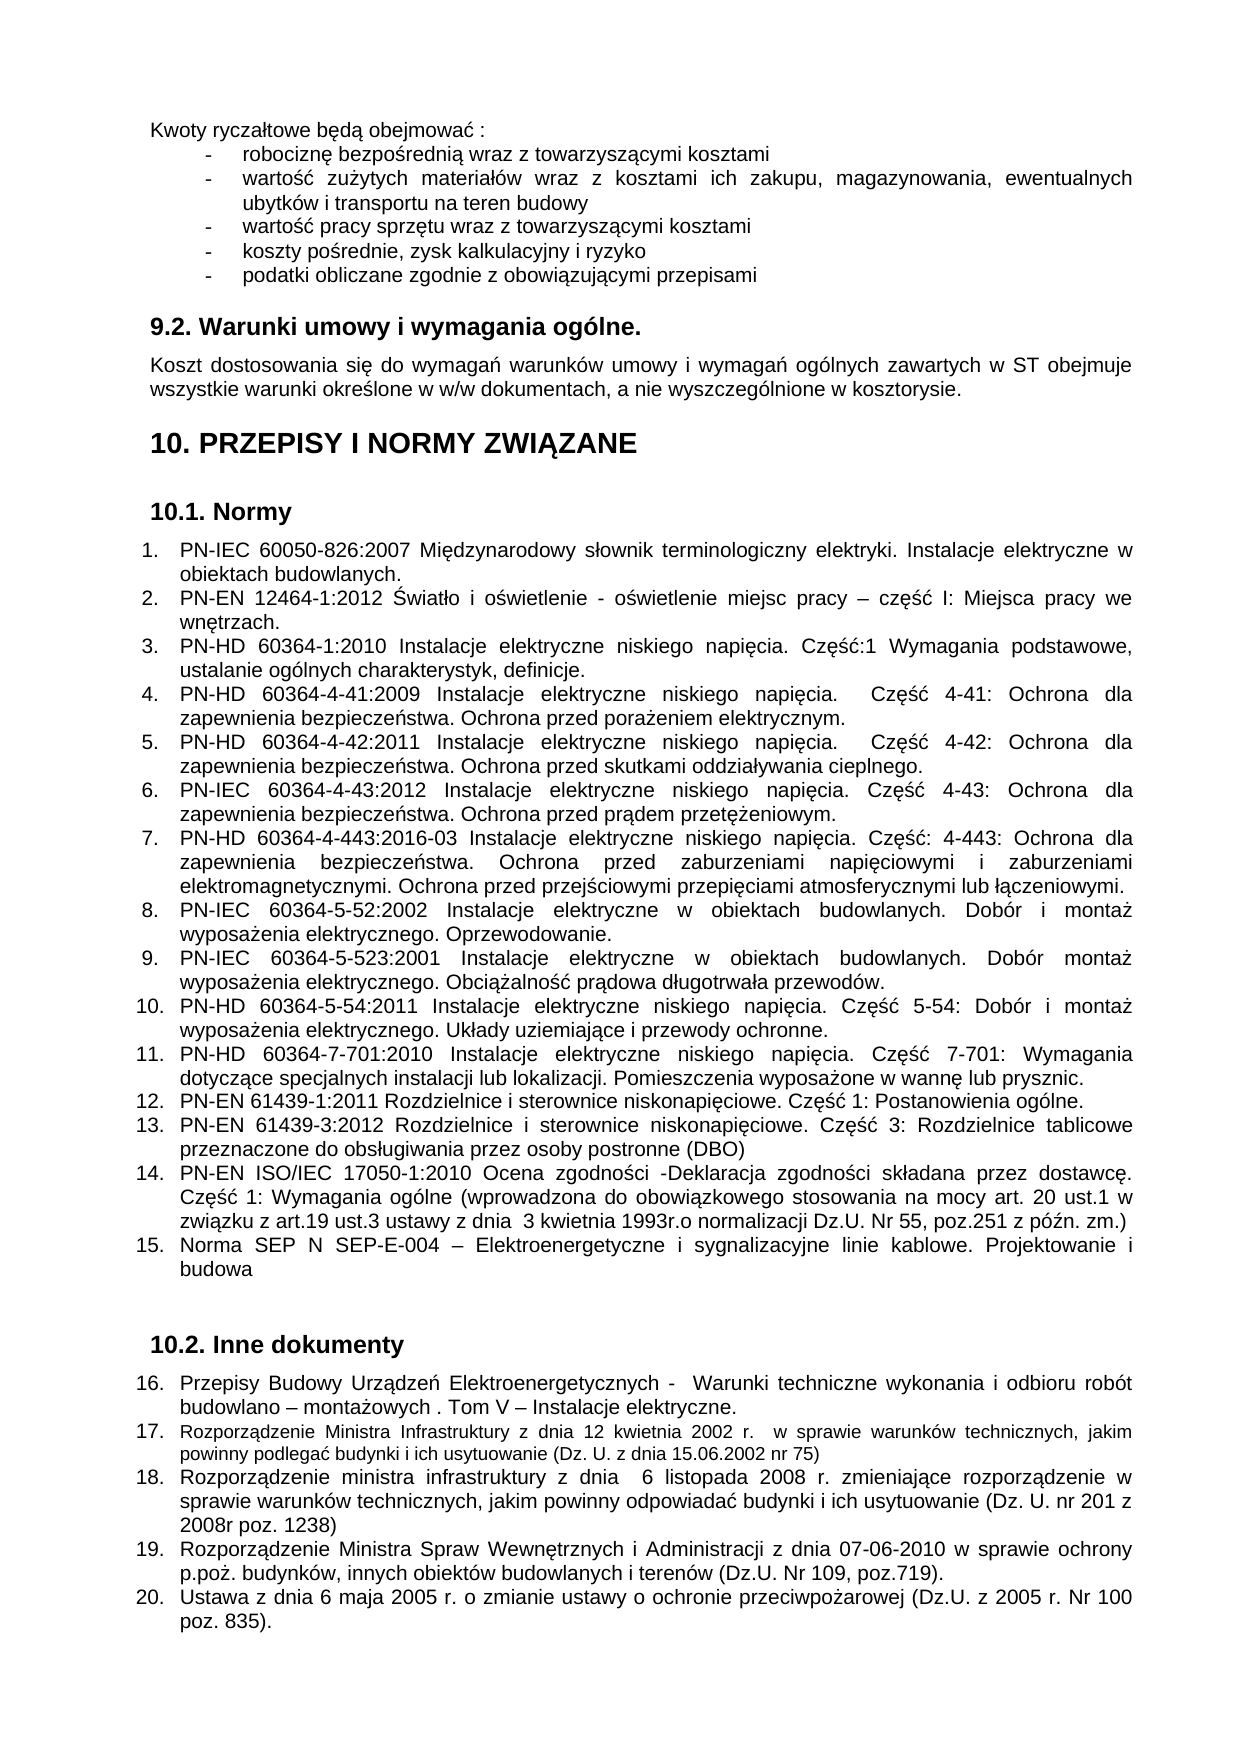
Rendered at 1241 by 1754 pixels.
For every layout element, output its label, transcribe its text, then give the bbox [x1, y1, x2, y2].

list PN-HD 60364-4-443:2016-03 Instalacje elektryczne niskiego napięcia. Część: 4-443: Ochrona dla zapewnienia bezpieczeństwa. Ochrona przed zaburzeniami napięciowymi i zaburzeniami elektromagnetycznymi. Ochrona przed przejściowymi przepięciami atmosferycznymi lub łączeniowymi. [150, 826, 1134, 898]
list PN-IEC 60364-4-43:2012 Instalacje elektryczne niskiego napięcia. Część 4-43: Ochrona dla zapewnienia bezpieczeństwa. Ochrona przed prądem przetężeniowym. [150, 778, 1134, 826]
subtitle Inne dokumenty [150, 1330, 1134, 1359]
text Koszt dostosowania się do wymagań warunków umowy i wymagań ogólnych zawartych w ST obejmuje wszystkie warunki określone w w/w dokumentach, a nie wyszczególnione w kosztorysie. [150, 353, 1134, 401]
list wartość zużytych materiałów wraz z kosztami ich zakupu, magazynowania, ewentualnych ubytków i transportu na teren budowy [205, 166, 1134, 214]
list PN-EN 12464-1:2012 Światło i oświetlenie - oświetlenie miejsc pracy – część I: Miejsca pracy we wnętrzach. [150, 586, 1134, 634]
list PN-HD 60364-7-701:2010 Instalacje elektryczne niskiego napięcia. Część 7-701: Wymagania dotyczące specjalnych instalacji lub lokalizacji. Pomieszczenia wyposażone w wannę lub prysznic. [150, 1041, 1134, 1089]
list Przepisy Budowy Urządzeń Elektroenergetycznych - Warunki techniczne wykonania i odbioru robót budowlano – montażowych . Tom V – Instalacje elektryczne. [150, 1371, 1134, 1419]
list Norma SEP N SEP-E-004 – Elektroenergetyczne i sygnalizacyjne linie kablowe. Projektowanie i budowa [150, 1233, 1134, 1281]
list PN-HD 60364-1:2010 Instalacje elektryczne niskiego napięcia. Część:1 Wymagania podstawowe, ustalanie ogólnych charakterystyk, definicje. [150, 634, 1134, 682]
text Kwoty ryczałtowe będą obejmować : [150, 118, 1134, 142]
list Rozporządzenie Ministra Spraw Wewnętrznych i Administracji z dnia 07-06-2010 w sprawie ochrony p.poż. budynków, innych obiektów budowlanych i terenów (Dz.U. Nr 109, poz.719). [150, 1537, 1134, 1584]
list wartość pracy sprzętu wraz z towarzyszącymi kosztami [205, 214, 1134, 238]
list PN-HD 60364-5-54:2011 Instalacje elektryczne niskiego napięcia. Część 5-54: Dobór i montaż wyposażenia elektrycznego. Układy uziemiające i przewody ochronne. [150, 993, 1134, 1041]
list PN-EN 61439-1:2011 Rozdzielnice i sterownice niskonapięciowe. Część 1: Postanowienia ogólne. [150, 1089, 1134, 1113]
subtitle PRZEPISY I NORMY ZWIĄZANE [150, 426, 1134, 459]
list Ustawa z dnia 6 maja 2005 r. o zmianie ustawy o ochronie przeciwpożarowej (Dz.U. z 2005 r. Nr 100 poz. 835). [150, 1584, 1134, 1632]
list Rozporządzenie Ministra Infrastruktury z dnia 12 kwietnia 2002 r. w sprawie warunków technicznych, jakim powinny podlegać budynki i ich usytuowanie (Dz. U. z dnia 15.06.2002 nr 75) [150, 1419, 1134, 1465]
subtitle Normy [150, 497, 1134, 526]
list PN-IEC 60364-5-523:2001 Instalacje elektryczne w obiektach budowlanych. Dobór montaż wyposażenia elektrycznego. Obciążalność prądowa długotrwała przewodów. [150, 946, 1134, 993]
list PN-HD 60364-4-42:2011 Instalacje elektryczne niskiego napięcia. Część 4-42: Ochrona dla zapewnienia bezpieczeństwa. Ochrona przed skutkami oddziaływania cieplnego. [150, 730, 1134, 778]
list PN-IEC 60050-826:2007 Międzynarodowy słownik terminologiczny elektryki. Instalacje elektryczne w obiektach budowlanych. [150, 538, 1134, 586]
list podatki obliczane zgodnie z obowiązującymi przepisami [205, 263, 1134, 287]
list robociznę bezpośrednią wraz z towarzyszącymi kosztami [205, 142, 1134, 166]
list PN-IEC 60364-5-52:2002 Instalacje elektryczne w obiektach budowlanych. Dobór i montaż wyposażenia elektrycznego. Oprzewodowanie. [150, 898, 1134, 946]
list PN-EN ISO/IEC 17050-1:2010 Ocena zgodności -Deklaracja zgodności składana przez dostawcę. Część 1: Wymagania ogólne (wprowadzona do obowiązkowego stosowania na mocy art. 20 ust.1 w związku z art.19 ust.3 ustawy z dnia 3 kwietnia 1993r.o normalizacji Dz.U. Nr 55, poz.251 z późn. zm.) [150, 1161, 1134, 1233]
list Rozporządzenie ministra infrastruktury z dnia 6 listopada 2008 r. zmieniające rozporządzenie w sprawie warunków technicznych, jakim powinny odpowiadać budynki i ich usytuowanie (Dz. U. nr 201 z 2008r poz. 1238) [150, 1465, 1134, 1537]
list koszty pośrednie, zysk kalkulacyjny i ryzyko [205, 238, 1134, 263]
list PN-EN 61439-3:2012 Rozdzielnice i sterownice niskonapięciowe. Część 3: Rozdzielnice tablicowe przeznaczone do obsługiwania przez osoby postronne (DBO) [150, 1113, 1134, 1161]
list PN-HD 60364-4-41:2009 Instalacje elektryczne niskiego napięcia. Część 4-41: Ochrona dla zapewnienia bezpieczeństwa. Ochrona przed porażeniem elektrycznym. [150, 682, 1134, 730]
subtitle Warunki umowy i wymagania ogólne. [150, 312, 1134, 341]
